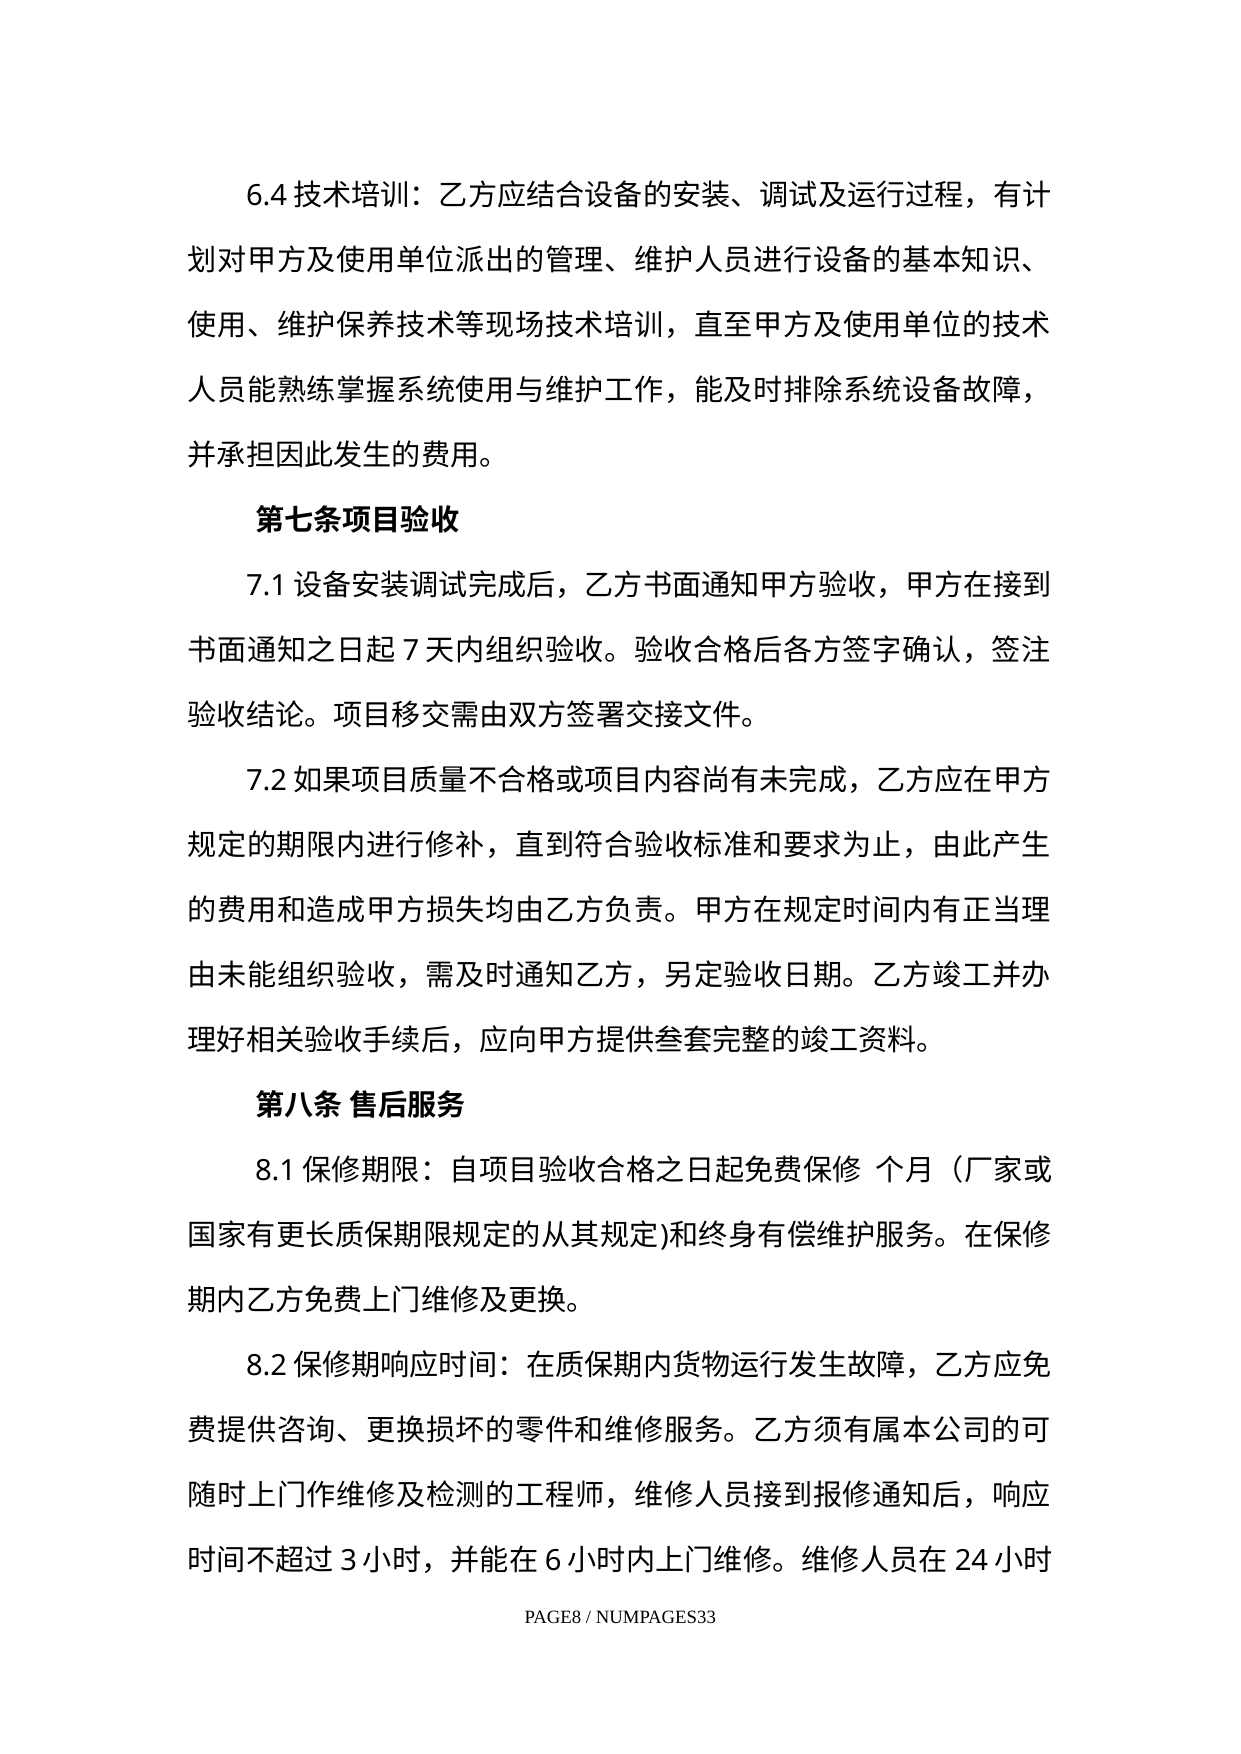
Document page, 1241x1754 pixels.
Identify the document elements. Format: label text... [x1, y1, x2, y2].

text 6.4技术培训：乙方应结合设备的安装、调试及运行过程，有计划对甲方及使用单位派出的管理、维护人员进行设备的基本知识、使用、维护保养技术等现场技术培训，直至甲方及使用单位的技术人员能熟练掌握系统使用与维护工作，能及时排除系统设备故障，并承担因此发生的费用。 [187, 160, 1053, 485]
text 7.1设备安装调试完成后，乙方书面通知甲方验收，甲方在接到书面通知之日起7天内组织验收。验收合格后各方签字确认，签注验收结论。项目移交需由双方签署交接文件。 [187, 550, 1053, 745]
text 第七条项目验收 [187, 485, 1053, 550]
text 7.2如果项目质量不合格或项目内容尚有未完成，乙方应在甲方规定的期限内进行修补，直到符合验收标准和要求为止，由此产生的费用和造成甲方损失均由乙方负责。甲方在规定时间内有正当理由未能组织验收，需及时通知乙方，另定验收日期。乙方竣工并办理好相关验收手续后，应向甲方提供叁套完整的竣工资料。 [187, 745, 1053, 1070]
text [187, 1330, 1053, 1590]
list 售后服务 [187, 1070, 1053, 1135]
text 8.1保修期限：自项目验收合格之日起免费保修 个月（厂家或国家有更长质保期限规定的从其规定)和终身有偿维护服务。在保修期内乙方免费上门维修及更换。 [187, 1135, 1053, 1330]
